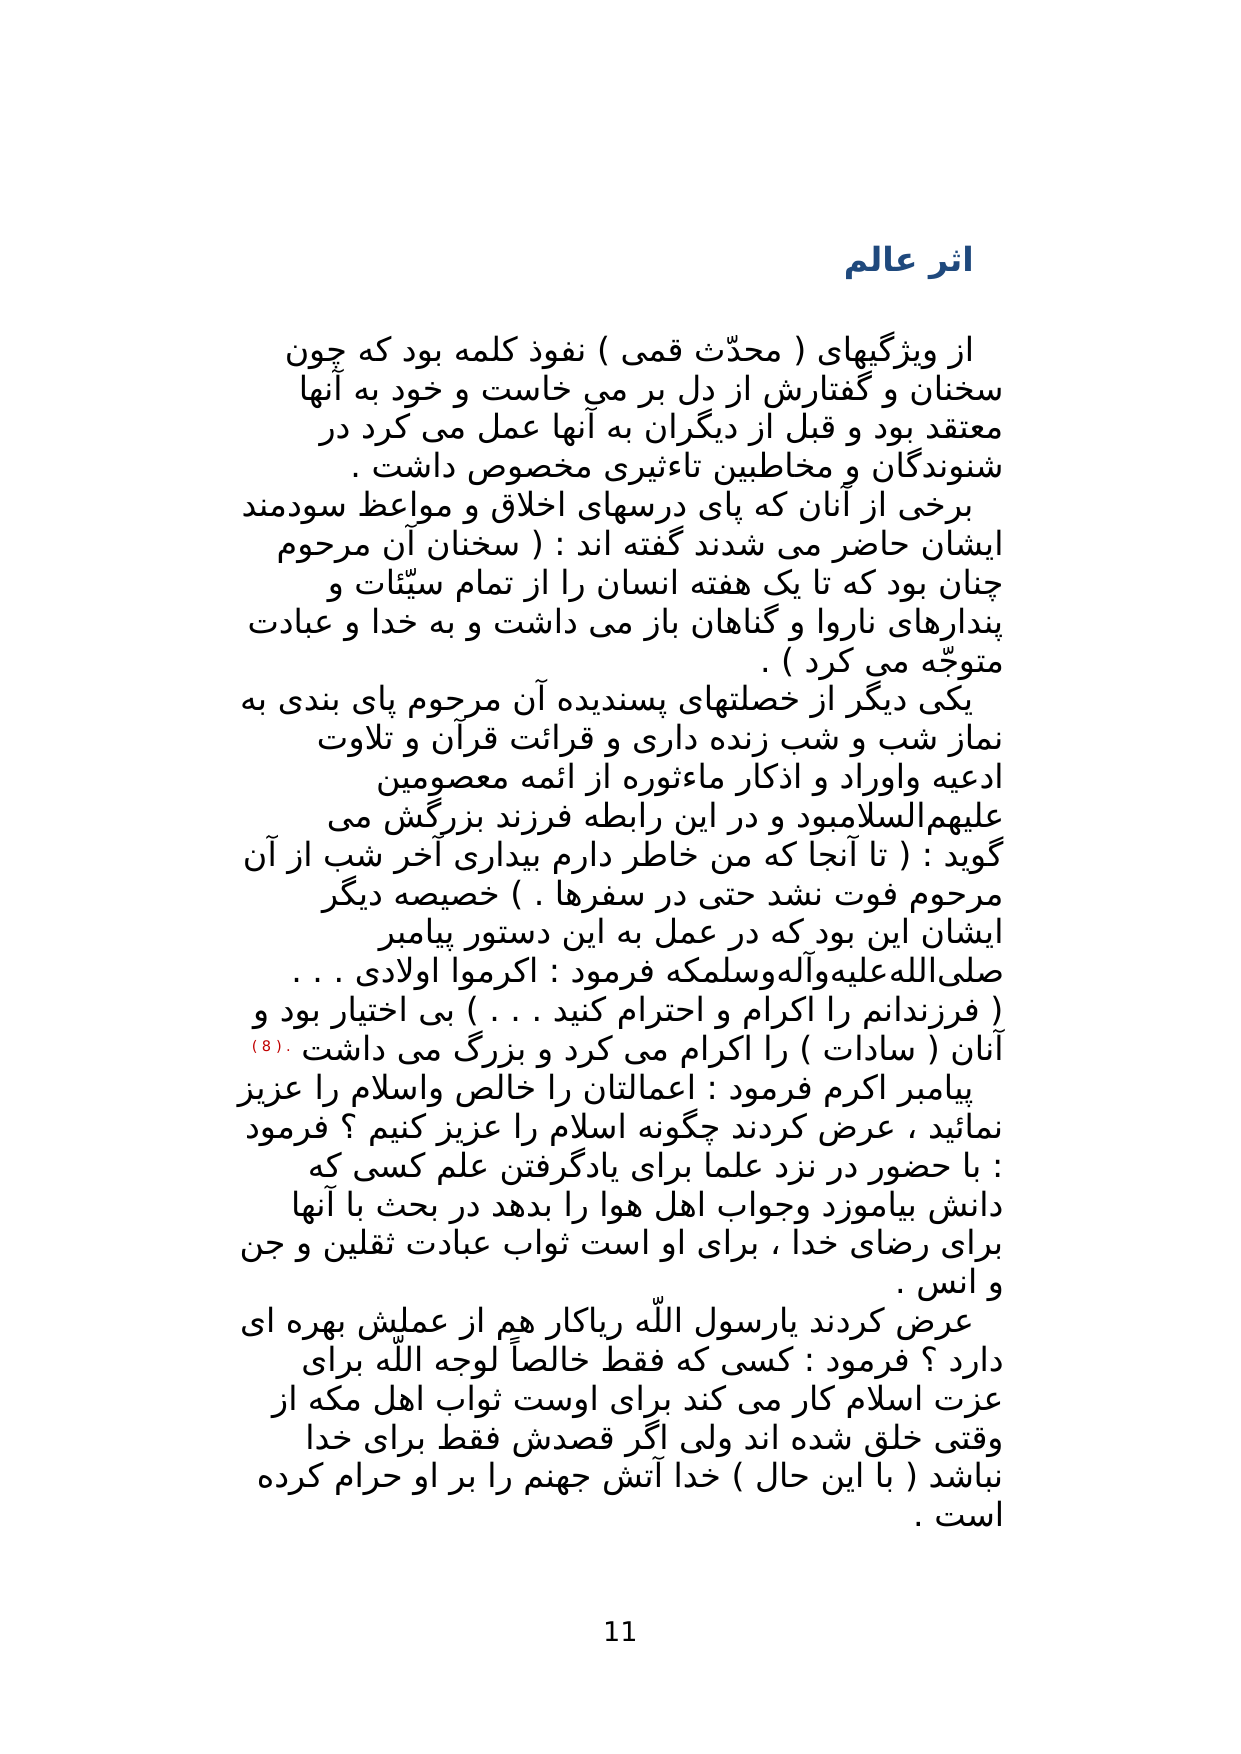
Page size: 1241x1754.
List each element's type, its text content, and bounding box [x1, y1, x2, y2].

text یکی دیگر از خصلتهای پسندیده آن مرحوم پای بندی به نماز شب و شب زنده داری و قرائت قرآن و تلاوت ادعیه واوراد و اذکار ماءثوره از ائمه معصومین عليهم‌السلامبود و در این رابطه فرزند بزرگش می گوید : ( تا آنجا که من خاطر دارم بیداری آخر شب از آن مرحوم فوت نشد حتی در سفرها . ) خصیصه دیگر ایشان این بود که در عمل به این دستور پیامبر صلى‌الله‌عليه‌وآله‌وسلمکه فرمود : اکرموا اولادی . . . ( فرزندانم را اکرام و احترام کنید . . . ) بی اختیار بود و آنان ( سادات ) را اکرام می کرد و بزرگ می داشت . ( 8 ) [236, 680, 1004, 1068]
text عرض کردند یارسول اللّه ریاکار هم از عملش بهره ای دارد ؟ فرمود : کسی که فقط خالصاً لوجه اللّه برای عزت اسلام کار می کند برای اوست ثواب اهل مکه از وقتی خلق شده اند ولی اگر قصدش فقط برای خدا نباشد ( با این حال ) خدا آتش جهنم را بر او حرام کرده است . [236, 1302, 1004, 1535]
text پیامبر اکرم فرمود : اعمالتان را خالص واسلام را عزیز نمائید ، عرض کردند چگونه اسلام را عزیز کنیم ؟ فرمود : با حضور در نزد علما برای یادگرفتن علم کسی که دانش بیاموزد وجواب اهل هوا را بدهد در بحث با آنها برای رضای خدا ، برای او است ثواب عبادت ثقلین و جن و انس . [236, 1068, 1004, 1302]
subtitle اثر عالم [236, 241, 1004, 279]
text برخی از آنان که پای درسهای اخلاق و مواعظ سودمند ایشان حاضر می شدند گفته اند : ( سخنان آن مرحوم چنان بود که تا یک هفته انسان را از تمام سیّئات و پندارهای ناروا و گناهان باز می داشت و به خدا و عبادت متوجّه می کرد ) . [236, 486, 1004, 680]
text از ویژگیهای ( محدّث قمی ) نفوذ کلمه بود که چون سخنان و گفتارش از دل بر می خاست و خود به آنها معتقد بود و قبل از دیگران به آنها عمل می کرد در شنوندگان و مخاطبین تاءثیری مخصوص داشت . [236, 330, 1004, 486]
